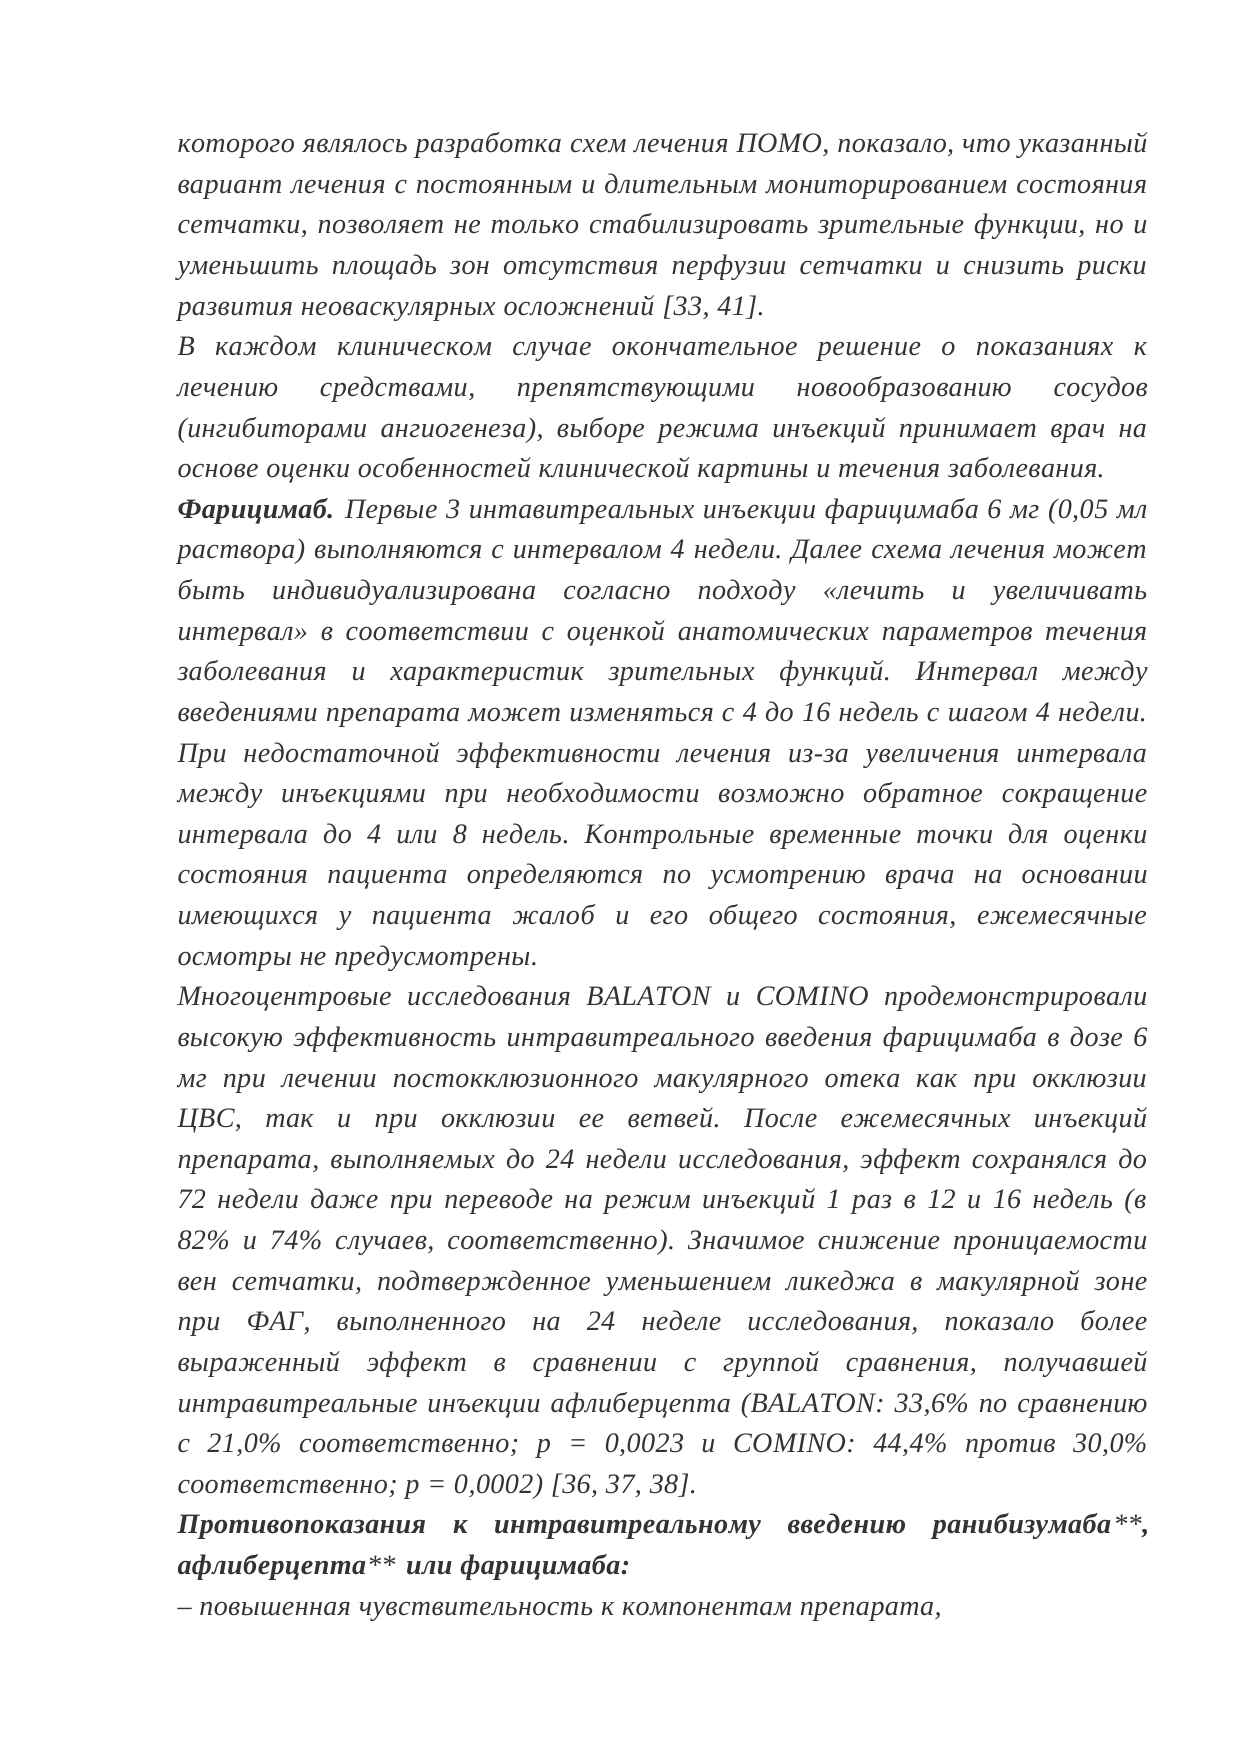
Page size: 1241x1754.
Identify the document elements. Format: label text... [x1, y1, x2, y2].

text Многоцентровые исследования BALATON и COMINO продемонстрировали высокую эффективность интравитреального введения фарицимаба в дозе 6 мг при лечении постокклюзионного макулярного отека как при окклюзии ЦВС, так и при окклюзии ее ветвей. После ежемесячных инъекций препарата, выполняемых до 24 недели исследования, эффект сохранялся до 72 недели даже при переводе на режим инъекций 1 раз в 12 и 16 недель (в 82% и 74% случаев, соответственно). Значимое снижение проницаемости вен сетчатки, подтвержденное уменьшением ликеджа в макулярной зоне при ФАГ, выполненного на 24 неделе исследования, показало более выраженный эффект в сравнении с группой сравнения, получавшей интравитреальные инъекции афлиберцепта (BALATON: 33,6% по сравнению с 21,0% соответственно; р = 0,0023 и COMINO: 44,4% против 30,0% соответственно; р = 0,0002) [36, 37, 38]. [177, 971, 1152, 1499]
text – повышенная чувствительность к компонентам препарата, [177, 1581, 1152, 1621]
text Фарицимаб. Первые 3 интавитреальных инъекции фарицимаба 6 мг (0,05 мл раствора) выполняются с интервалом 4 недели. Далее схема лечения может быть индивидуализирована согласно подходу «лечить и увеличивать интервал» в соответствии с оценкой анатомических параметров течения заболевания и характеристик зрительных функций. Интервал между введениями препарата может изменяться с 4 до 16 недель с шагом 4 недели. При недостаточной эффективности лечения из-за увеличения интервала между инъекциями при необходимости возможно обратное сокращение интервала до 4 или 8 недель. Контрольные временные точки для оценки состояния пациента определяются по усмотрению врача на основании имеющихся у пациента жалоб и его общего состояния, ежемесячные осмотры не предусмотрены. [177, 484, 1152, 971]
text В каждом клиническом случае окончательное решение о показаниях к лечению средствами, препятствующими новообразованию сосудов (ингибиторами ангиогенеза), выборе режима инъекций принимает врач на основе оценки особенностей клинической картины и течения заболевания. [177, 321, 1152, 484]
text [177, 118, 1152, 321]
text Противопоказания к интравитреальному введению ранибизумаба**, афлиберцепта** или фарицимаба: [177, 1499, 1152, 1581]
